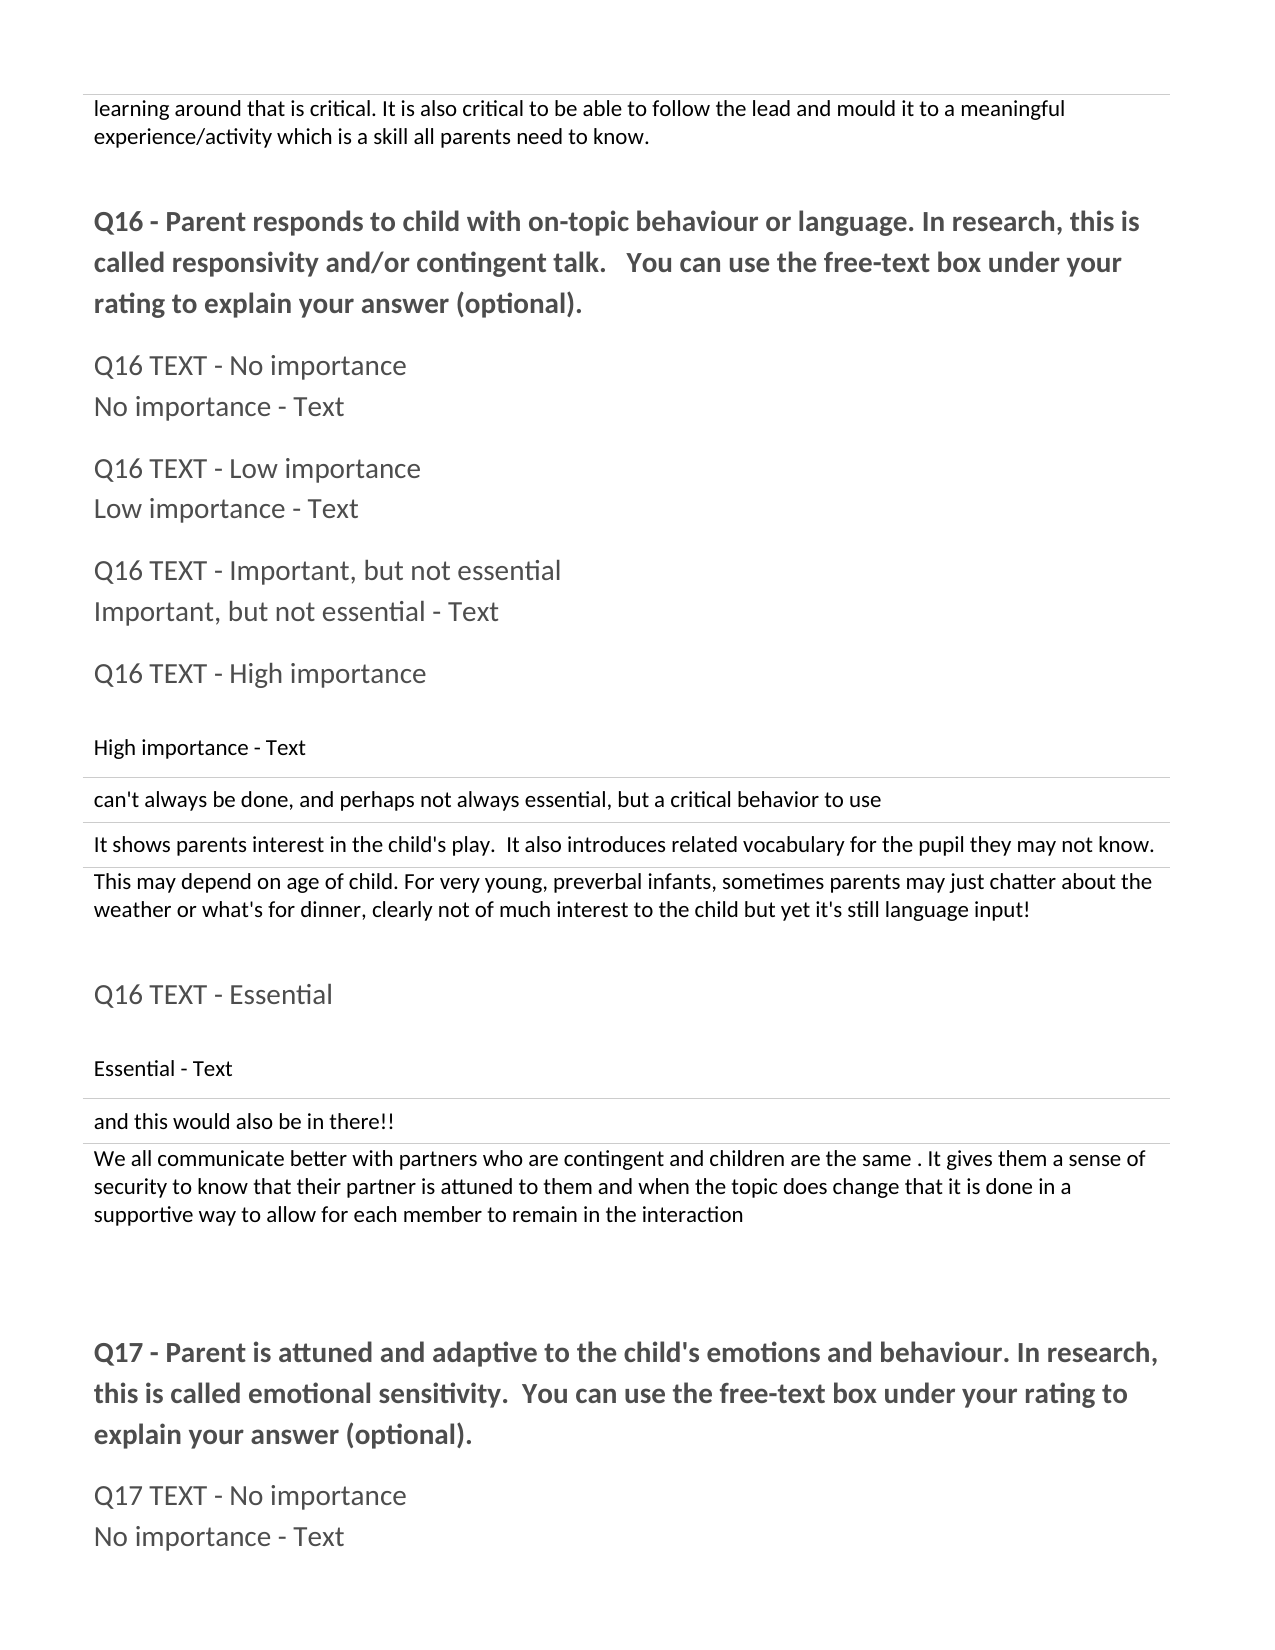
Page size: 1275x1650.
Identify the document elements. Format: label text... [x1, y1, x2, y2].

table_cell This may depend on age of child. For very young, preverbal infants, sometimes parents may just chatter about the weather or what's for dinner, clearly not of much interest to the child but yet it's still language input! [83, 868, 1170, 923]
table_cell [83, 95, 1170, 150]
text Q16 TEXT - Important, but not essential Important, but not essential - Text [94, 552, 1181, 629]
table_cell We all communicate better with partners who are contingent and children are the same . It gives them a sense of security to know that their partner is attuned to them and when the topic does change that it is done in a supportive way to allow for each member to remain in the interaction [83, 1144, 1170, 1228]
table_cell can't always be done, and perhaps not always essential, but a critical behavior to use [83, 778, 1170, 822]
text Q16 TEXT - High importance [94, 655, 1181, 691]
text Q16 TEXT - Essential [94, 976, 1181, 1012]
table_header Essential - Text [83, 1038, 1170, 1098]
text Q17 TEXT - No importance No importance - Text [94, 1477, 1181, 1554]
text Q16 - Parent responds to child with on-topic behaviour or language. In research, this is called responsivity and/or contingent talk. You can use the free-text box under your rating to explain your answer (optional). [94, 203, 1181, 321]
text Q16 TEXT - No importance No importance - Text [94, 347, 1181, 423]
text Q16 TEXT - Low importance Low importance - Text [94, 450, 1181, 526]
text Q17 - Parent is attuned and adaptive to the child's emotions and behaviour. In research, this is called emotional sensitivity. You can use the free-text box under your rating to explain your answer (optional). [94, 1334, 1181, 1451]
table_cell and this would also be in there!! [83, 1099, 1170, 1143]
table_header High importance - Text [83, 717, 1170, 777]
table_cell It shows parents interest in the child's play. It also introduces related vocabulary for the pupil they may not know. [83, 823, 1170, 867]
